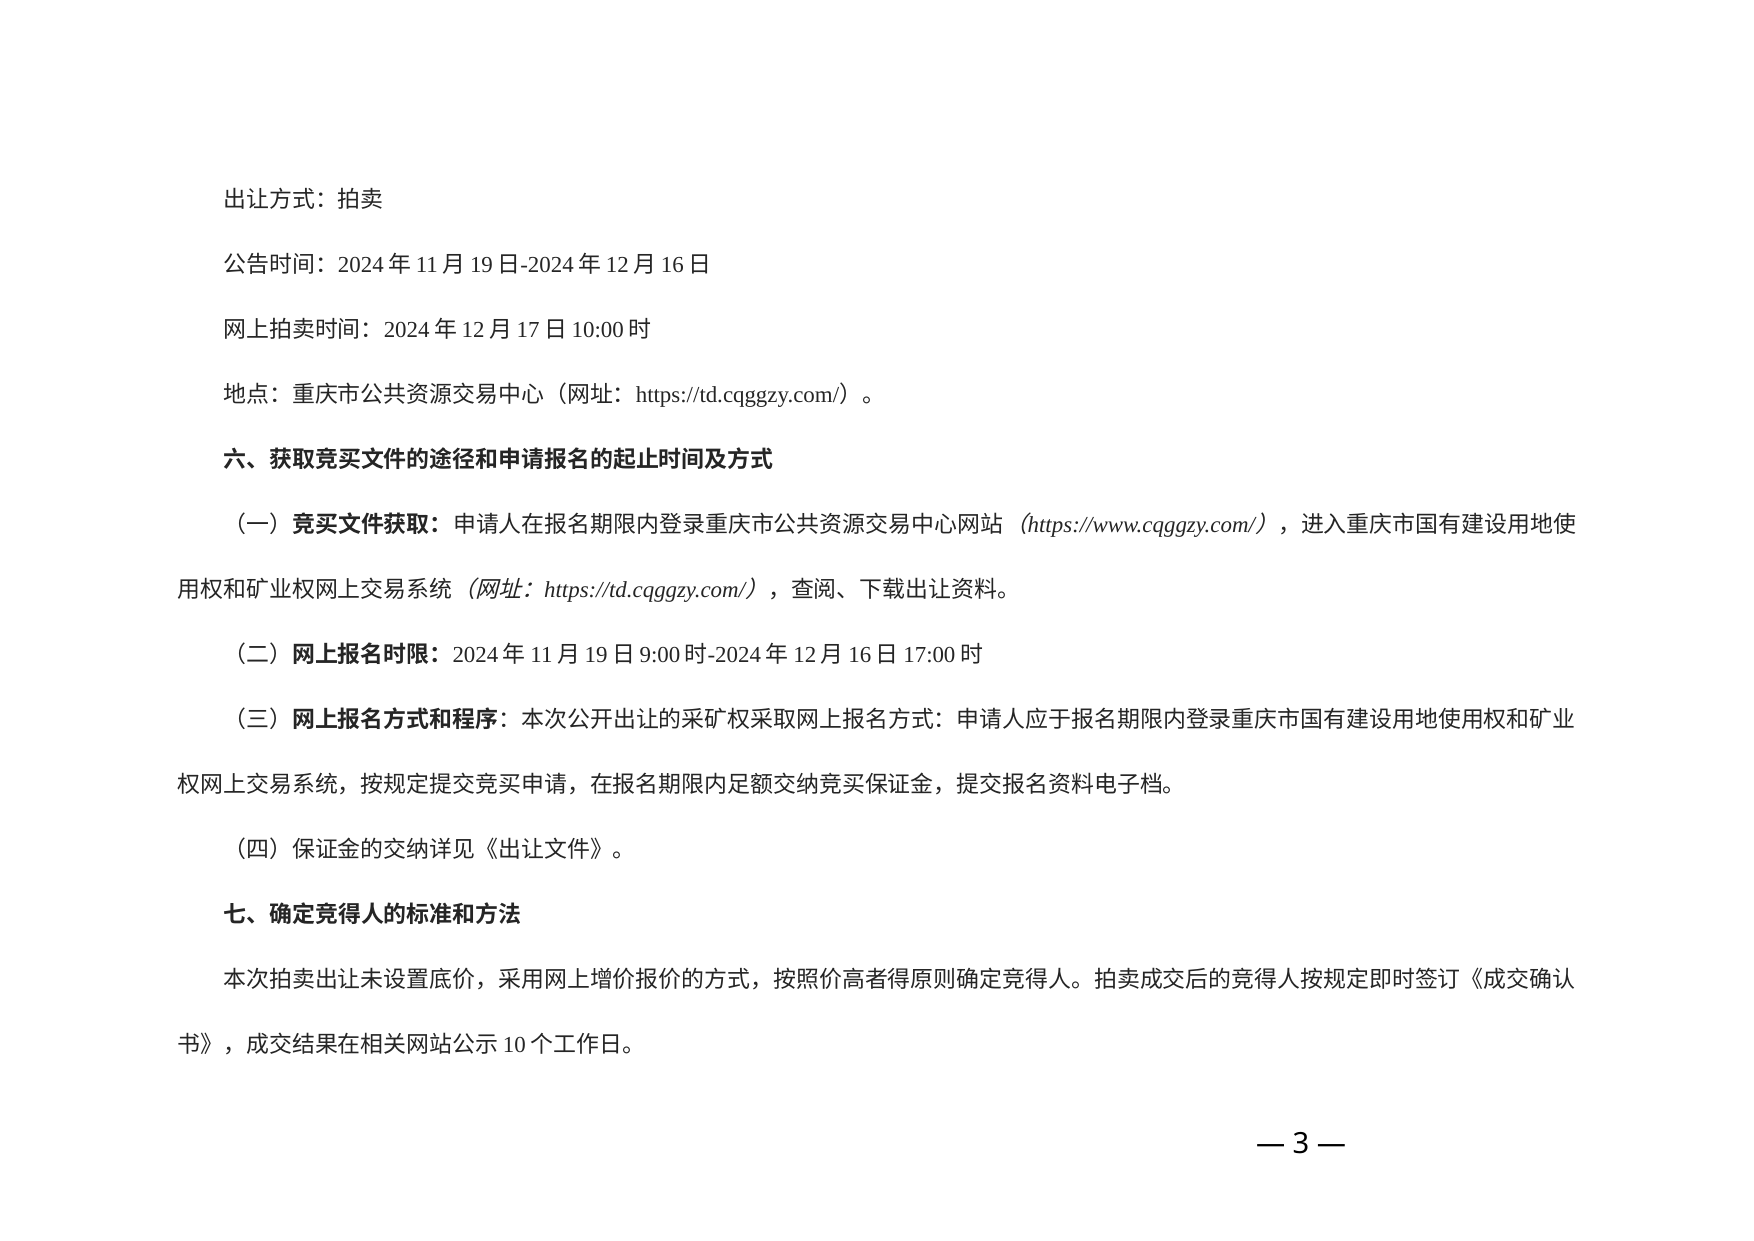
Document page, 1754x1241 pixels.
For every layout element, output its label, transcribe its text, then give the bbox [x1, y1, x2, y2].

text 地点：重庆市公共资源交易中心（网址：https://td.cqggzy.com/）。 [177, 360, 1577, 425]
text 七、确定竞得人的标准和方法 [177, 880, 1577, 945]
text （一）竞买文件获取：申请人在报名期限内登录重庆市公共资源交易中心网站（https://www.cqggzy.com/），进入重庆市国有建设用地使用权和矿业权网上交易系统（网址：https://td.cqggzy.com/），查阅、下载出让资料。 [177, 490, 1577, 620]
text （四）保证金的交纳详见《出让文件》。 [177, 815, 1577, 880]
text 出让方式：拍卖 [177, 165, 1577, 230]
text 本次拍卖出让未设置底价，采用网上增价报价的方式，按照价高者得原则确定竞得人。拍卖成交后的竞得人按规定即时签订《成交确认书》，成交结果在相关网站公示10个工作日。 [177, 945, 1577, 1075]
text 网上拍卖时间：2024年12月17日10:00时 [177, 295, 1577, 360]
text 公告时间：2024年11月19日-2024年12月16日 [177, 230, 1577, 295]
text （二）网上报名时限：2024年11月19日9:00时-2024年12月16日17:00时 [177, 620, 1577, 685]
text 六、获取竞买文件的途径和申请报名的起止时间及方式 [177, 425, 1577, 490]
text （三）网上报名方式和程序：本次公开出让的采矿权采取网上报名方式：申请人应于报名期限内登录重庆市国有建设用地使用权和矿业权网上交易系统，按规定提交竞买申请，在报名期限内足额交纳竞买保证金，提交报名资料电子档。 [177, 685, 1577, 815]
